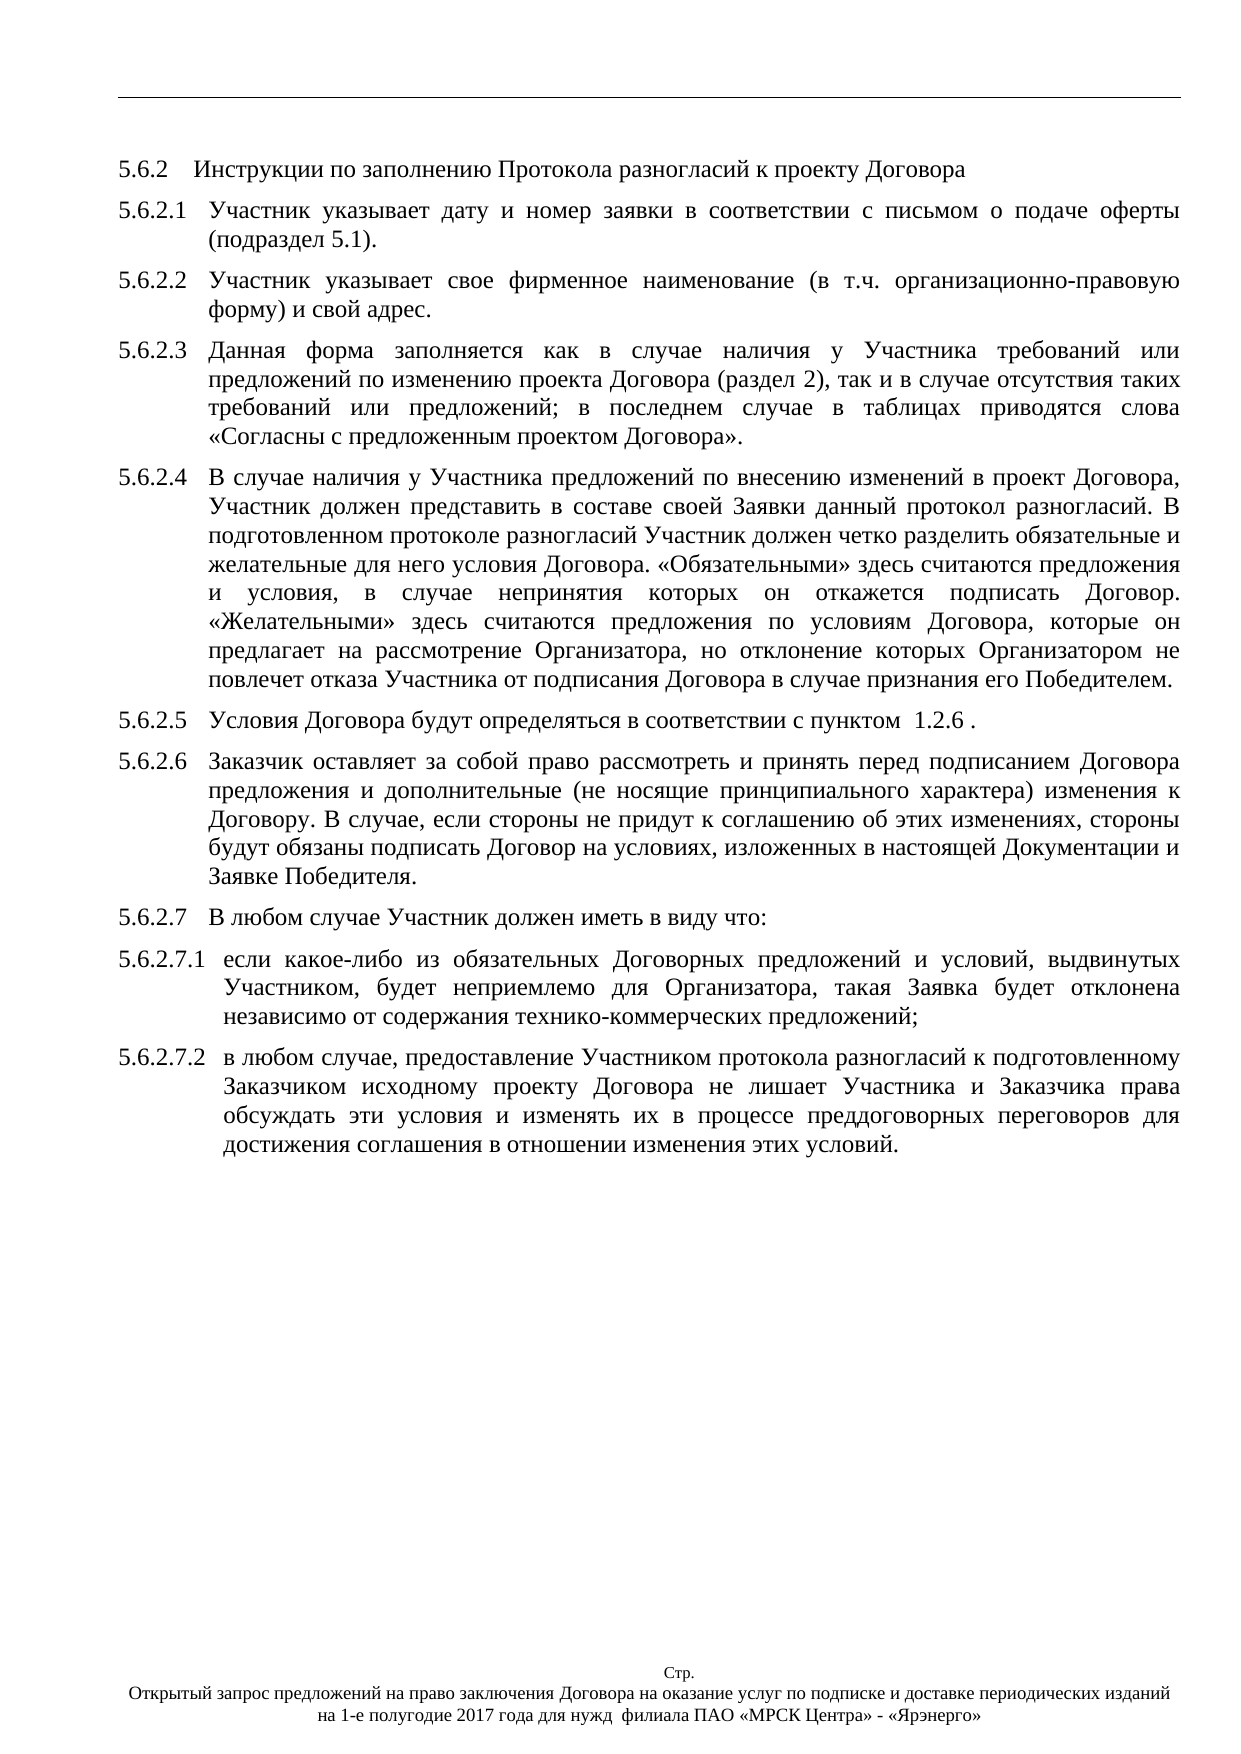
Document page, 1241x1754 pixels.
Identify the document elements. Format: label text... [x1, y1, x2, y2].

list В любом случае Участник должен иметь в виду что: [118, 902, 1181, 931]
list Данная форма заполняется как в случае наличия у Участника требований или предложений по изменению проекта Договора (раздел 2), так и в случае отсутствия таких требований или предложений; в последнем случае в таблицах приводятся слова «Согласны с предложенным проектом Договора». [118, 335, 1181, 450]
list Условия Договора будут определяться в соответствии с пунктом 1.2.6 . [118, 705, 1181, 734]
list Заказчик оставляет за собой право рассмотреть и принять перед подписанием Договора предложения и дополнительные (не носящие принципиального характера) изменения к Договору. В случае, если стороны не придут к соглашению об этих изменениях, стороны будут обязаны подписать Договор на условиях, изложенных в настоящей Документации и Заявке Победителя. [118, 746, 1181, 890]
list в любом случае, предоставление Участником протокола разногласий к подготовленному Заказчиком исходному проекту Договора не лишает Участника и Заказчика права обсуждать эти условия и изменять их в процессе преддоговорных переговоров для достижения соглашения в отношении изменения этих условий. [118, 1042, 1181, 1157]
subtitle Инструкции по заполнению Протокола разногласий к проекту Договора [118, 154, 1181, 182]
list если какое-либо из обязательных Договорных предложений и условий, выдвинутых Участником, будет неприемлемо для Организатора, такая Заявка будет отклонена независимо от содержания технико-коммерческих предложений; [118, 944, 1181, 1030]
list В случае наличия у Участника предложений по внесению изменений в проект Договора, Участник должен представить в составе своей Заявки данный протокол разногласий. В подготовленном протоколе разногласий Участник должен четко разделить обязательные и желательные для него условия Договора. «Обязательными» здесь считаются предложения и условия, в случае непринятия которых он откажется подписать Договор. «Желательными» здесь считаются предложения по условиям Договора, которые он предлагает на рассмотрение Организатора, но отклонение которых Организатором не повлечет отказа Участника от подписания Договора в случае признания его Победителем. [118, 462, 1181, 692]
list Участник указывает дату и номер заявки в соответствии с письмом о подаче оферты (подраздел 5.1). [118, 195, 1181, 252]
list Участник указывает свое фирменное наименование (в т.ч. организационно-правовую форму) и свой адрес. [118, 265, 1181, 322]
